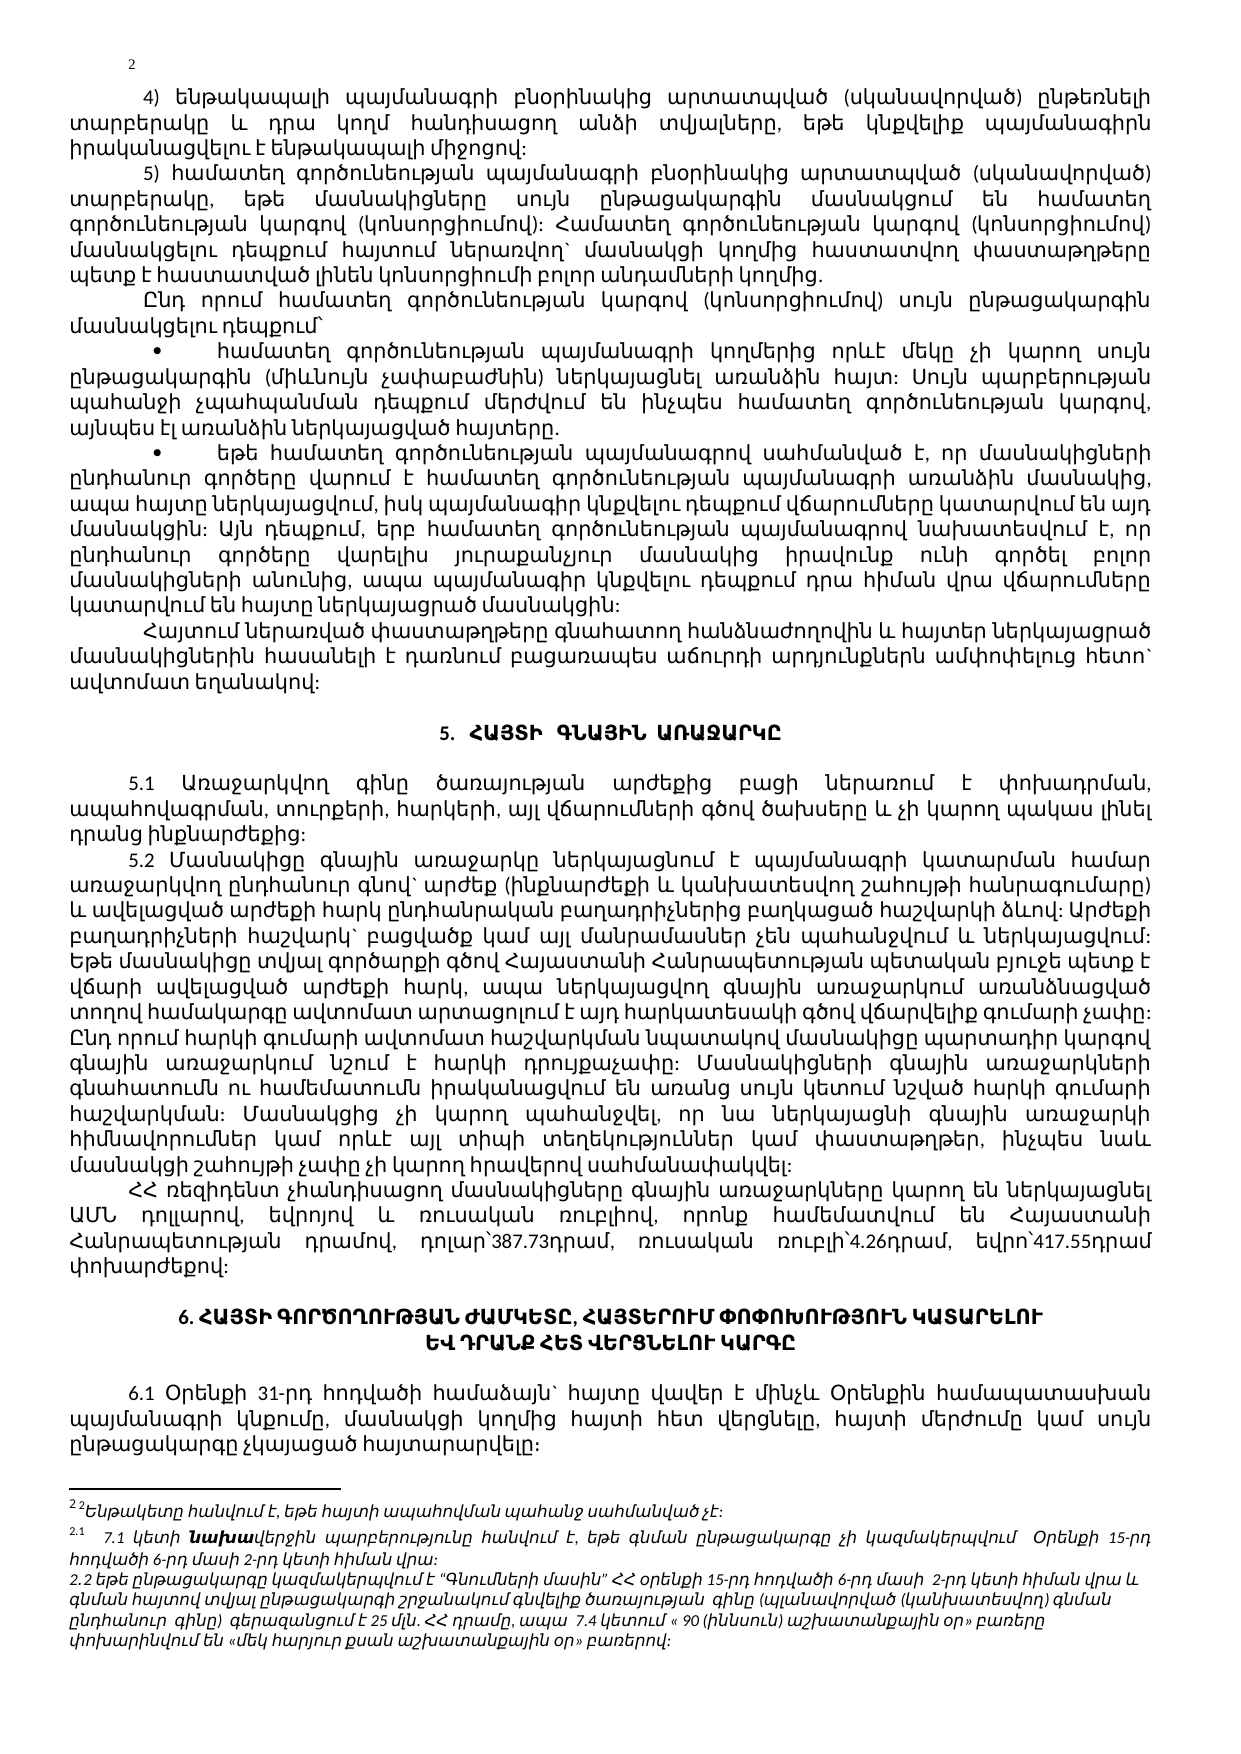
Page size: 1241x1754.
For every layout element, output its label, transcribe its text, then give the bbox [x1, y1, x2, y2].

text 5.2 Մասնակիցը գնային առաջարկը ներկայացնում է պայմանագրի կատարման համար առաջարկվող ընդհանուր գնով` արժեք (ինքնարժեքի և կանխատեսվող շահույթի հանրագումարը) և ավելացված արժեքի հարկ ընդհանրական բաղադրիչներից բաղկացած հաշվարկի ձևով: Արժեքի բաղադրիչների հաշվարկ` բացվածք կամ այլ մանրամասներ չեն պահանջվում և ներկայացվում: Եթե մասնակիցը տվյալ գործարքի գծով Հայաստանի Հանրապետության պետական բյուջե պետք է վճարի ավելացված արժեքի հարկ, ապա ներկայացվող գնային առաջարկում առանձնացված տողով համակարգը ավտոմատ արտացոլում է այդ հարկատեսակի գծով վճարվելիք գումարի չափը: Ընդ որում հարկի գումարի ավտոմատ հաշվարկման նպատակով մասնակիցը պարտադիր կարգով գնային առաջարկում նշում է հարկի դրույքաչափը: Մասնակիցների գնային առաջարկների գնահատումն ու համեմատումն իրականացվում են առանց սույն կետում նշված հարկի գումարի հաշվարկման: Մասնակցից չի կարող պահանջվել, որ նա ներկայացնի գնային առաջարկի հիմնավորումներ կամ որևէ այլ տիպի տեղեկություններ կամ փաստաթղթեր, ինչպես նաև մասնակցի շահույթի չափը չի կարող հրավերով սահմանափակվել: [69, 847, 1152, 1177]
text 5. ՀԱՅՏԻ ԳՆԱՅԻՆ ԱՌԱՋԱՐԿԸ [69, 720, 1152, 745]
text Հայտում ներառված փաստաթղթերը գնահատող հանձնաժողովին և հայտեր ներկայացրած մասնակիցներին հասանելի է դառնում բացառապես աճուրդի արդյունքներն ամփոփելուց հետո` ավտոմատ եղանակով: [69, 618, 1152, 694]
list համատեղ գործունեության պայմանագրի կողմերից որևէ մեկը չի կարող սույն ընթացակարգին (միևնույն չափաբաժնին) ներկայացնել առանձին հայտ: Սույն պարբերության պահանջի չպահպանման դեպքում մերժվում են ինչպես համատեղ գործունեության կարգով, այնպես էլ առանձին ներկայացված հայտերը. [69, 338, 1152, 440]
text Ընդ որում համատեղ գործունեության կարգով (կոնսորցիումով) սույն ընթացակարգին մասնակցելու դեպքում՝ [69, 288, 1152, 338]
text ԵՎ ԴՐԱՆՔ ՀԵՏ ՎԵՐՑՆԵԼՈՒ ԿԱՐԳԸ [69, 1330, 1152, 1355]
list եթե համատեղ գործունեության պայմանագրով սահմանված է, որ մասնակիցների ընդհանուր գործերը վարում է համատեղ գործունեության պայմանագրի առանձին մասնակից, ապա հայտը ներկայացվում, իսկ պայմանագիր կնքվելու դեպքում վճարումները կատարվում են այդ մասնակցին: Այն դեպքում, երբ համատեղ գործունեության պայմանագրով նախատեսվում է, որ ընդհանուր գործերը վարելիս յուրաքանչյուր մասնակից իրավունք ունի գործել բոլոր մասնակիցների անունից, ապա պայմանագիր կնքվելու դեպքում դրա հիման վրա վճարումները կատարվում են հայտը ներկայացրած մասնակցին: [69, 440, 1152, 618]
text 5.1 Առաջարկվող գինը ծառայության արժեքից բացի ներառում է փոխադրման, ապահովագրման, տուրքերի, հարկերի, այլ վճարումների գծով ծախսերը և չի կարող պակաս լինել դրանց ինքնարժեքից: [69, 771, 1152, 847]
text ՀՀ ռեզիդենտ չհանդիսացող մասնակիցները գնային առաջարկները կարող են ներկայացնել ԱՄՆ դոլլարով, եվրոյով և ռուսական ռուբլիով, որոնք համեմատվում են Հայաստանի Հանրապետության դրամով, դոլար՝387.73դրամ, ռուսական ռուբլի՝4.26դրամ, եվրո՝417.55դրամ փոխարժեքով: [69, 1177, 1152, 1279]
text 6.1 Օրենքի 31-րդ հոդվածի համաձայն` հայտը վավեր է մինչև Օրենքին համապատասխան պայմանագրի կնքումը, մասնակցի կողմից հայտի հետ վերցնելը, հայտի մերժումը կամ սույն ընթացակարգը չկայացած հայտարարվելը։ [69, 1381, 1152, 1457]
text 4) ենթակապալի պայմանագրի բնօրինակից արտատպված (սկանավորված) ընթեռնելի տարբերակը և դրա կողմ հանդիսացող անձի տվյալները, եթե կնքվելիք պայմանագիրն իրականացվելու է ենթակապալի միջոցով: [69, 84, 1152, 161]
text 5) համատեղ գործունեության պայմանագրի բնօրինակից արտատպված (սկանավորված) տարբերակը, եթե մասնակիցները սույն ընթացակարգին մասնակցում են համատեղ գործունեության կարգով (կոնսորցիումով): Համատեղ գործունեության կարգով (կոնսորցիումով) մասնակցելու դեպքում հայտում ներառվող` մասնակցի կողմից հաստատվող փաստաթղթերը պետք է հաստատված լինեն կոնսորցիումի բոլոր անդամների կողմից. [69, 161, 1152, 288]
text 6. ՀԱՅՏԻ ԳՈՐԾՈՂՈՒԹՅԱՆ ԺԱՄԿԵՏԸ, ՀԱՅՏԵՐՈՒՄ ՓՈՓՈԽՈՒԹՅՈՒՆ ԿԱՏԱՐԵԼՈՒ [69, 1304, 1152, 1330]
